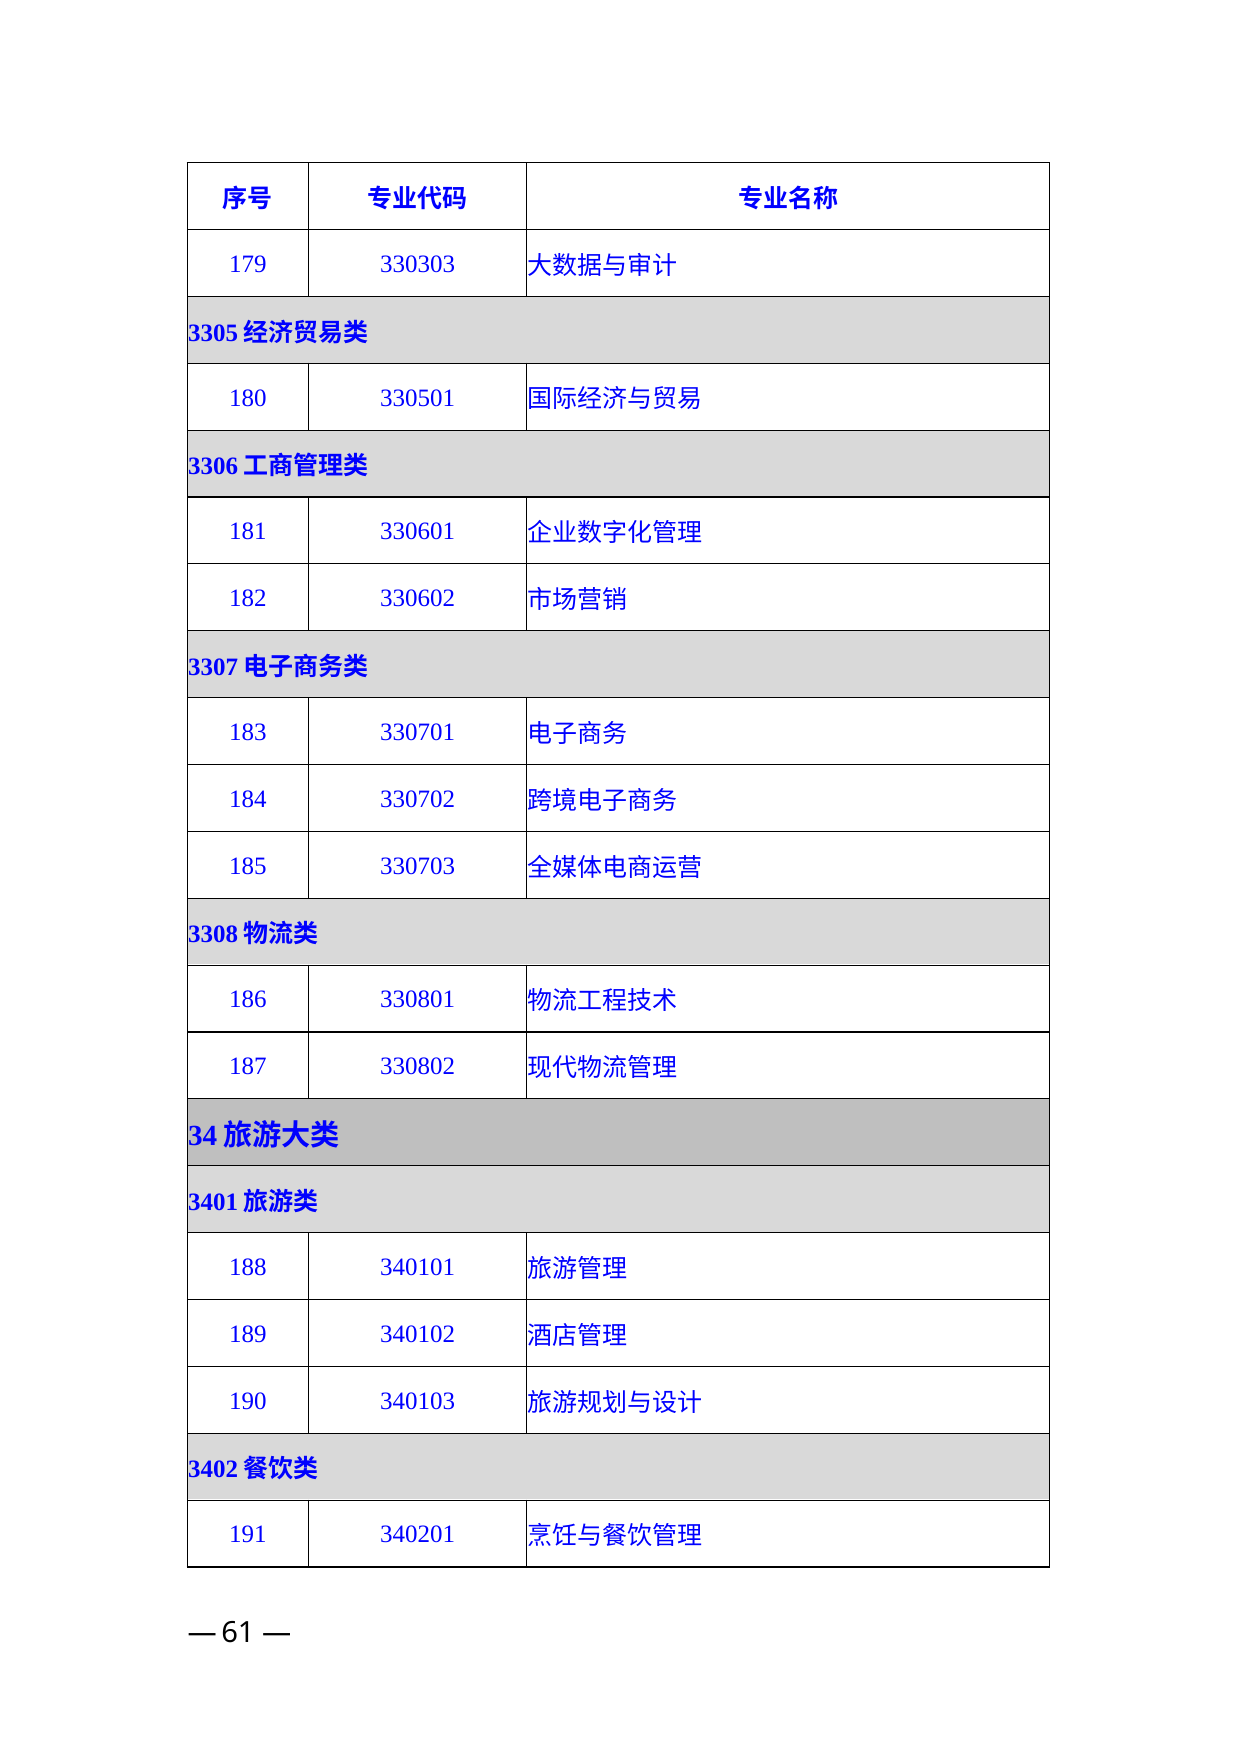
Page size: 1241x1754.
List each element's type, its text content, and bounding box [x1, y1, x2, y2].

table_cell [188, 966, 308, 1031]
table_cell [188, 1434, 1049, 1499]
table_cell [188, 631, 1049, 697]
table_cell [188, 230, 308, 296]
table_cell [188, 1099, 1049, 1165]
table_header 专业代码 [309, 163, 526, 229]
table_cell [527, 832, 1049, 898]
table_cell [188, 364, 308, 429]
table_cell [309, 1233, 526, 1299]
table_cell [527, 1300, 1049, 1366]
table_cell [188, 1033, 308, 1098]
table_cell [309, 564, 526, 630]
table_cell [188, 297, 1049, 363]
table_header 序号 [188, 163, 308, 229]
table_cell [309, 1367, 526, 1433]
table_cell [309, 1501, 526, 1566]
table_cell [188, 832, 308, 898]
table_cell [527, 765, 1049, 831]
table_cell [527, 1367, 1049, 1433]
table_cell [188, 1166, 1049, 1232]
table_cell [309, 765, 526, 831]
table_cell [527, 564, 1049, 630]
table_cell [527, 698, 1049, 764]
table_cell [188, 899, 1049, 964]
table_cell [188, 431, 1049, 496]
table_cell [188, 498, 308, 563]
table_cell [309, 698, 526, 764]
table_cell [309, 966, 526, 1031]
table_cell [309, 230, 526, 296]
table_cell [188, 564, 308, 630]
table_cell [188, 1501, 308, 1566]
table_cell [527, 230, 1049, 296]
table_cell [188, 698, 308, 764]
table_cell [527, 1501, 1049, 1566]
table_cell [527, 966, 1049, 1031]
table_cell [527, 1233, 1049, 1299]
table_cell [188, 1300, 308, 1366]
table_header 专业名称 [527, 163, 1049, 229]
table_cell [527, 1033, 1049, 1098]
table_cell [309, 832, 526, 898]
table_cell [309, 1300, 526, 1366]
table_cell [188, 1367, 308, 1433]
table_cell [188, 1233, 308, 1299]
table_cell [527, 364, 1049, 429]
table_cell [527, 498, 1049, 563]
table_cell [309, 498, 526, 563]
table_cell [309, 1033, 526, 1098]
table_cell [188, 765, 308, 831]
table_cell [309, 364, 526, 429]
